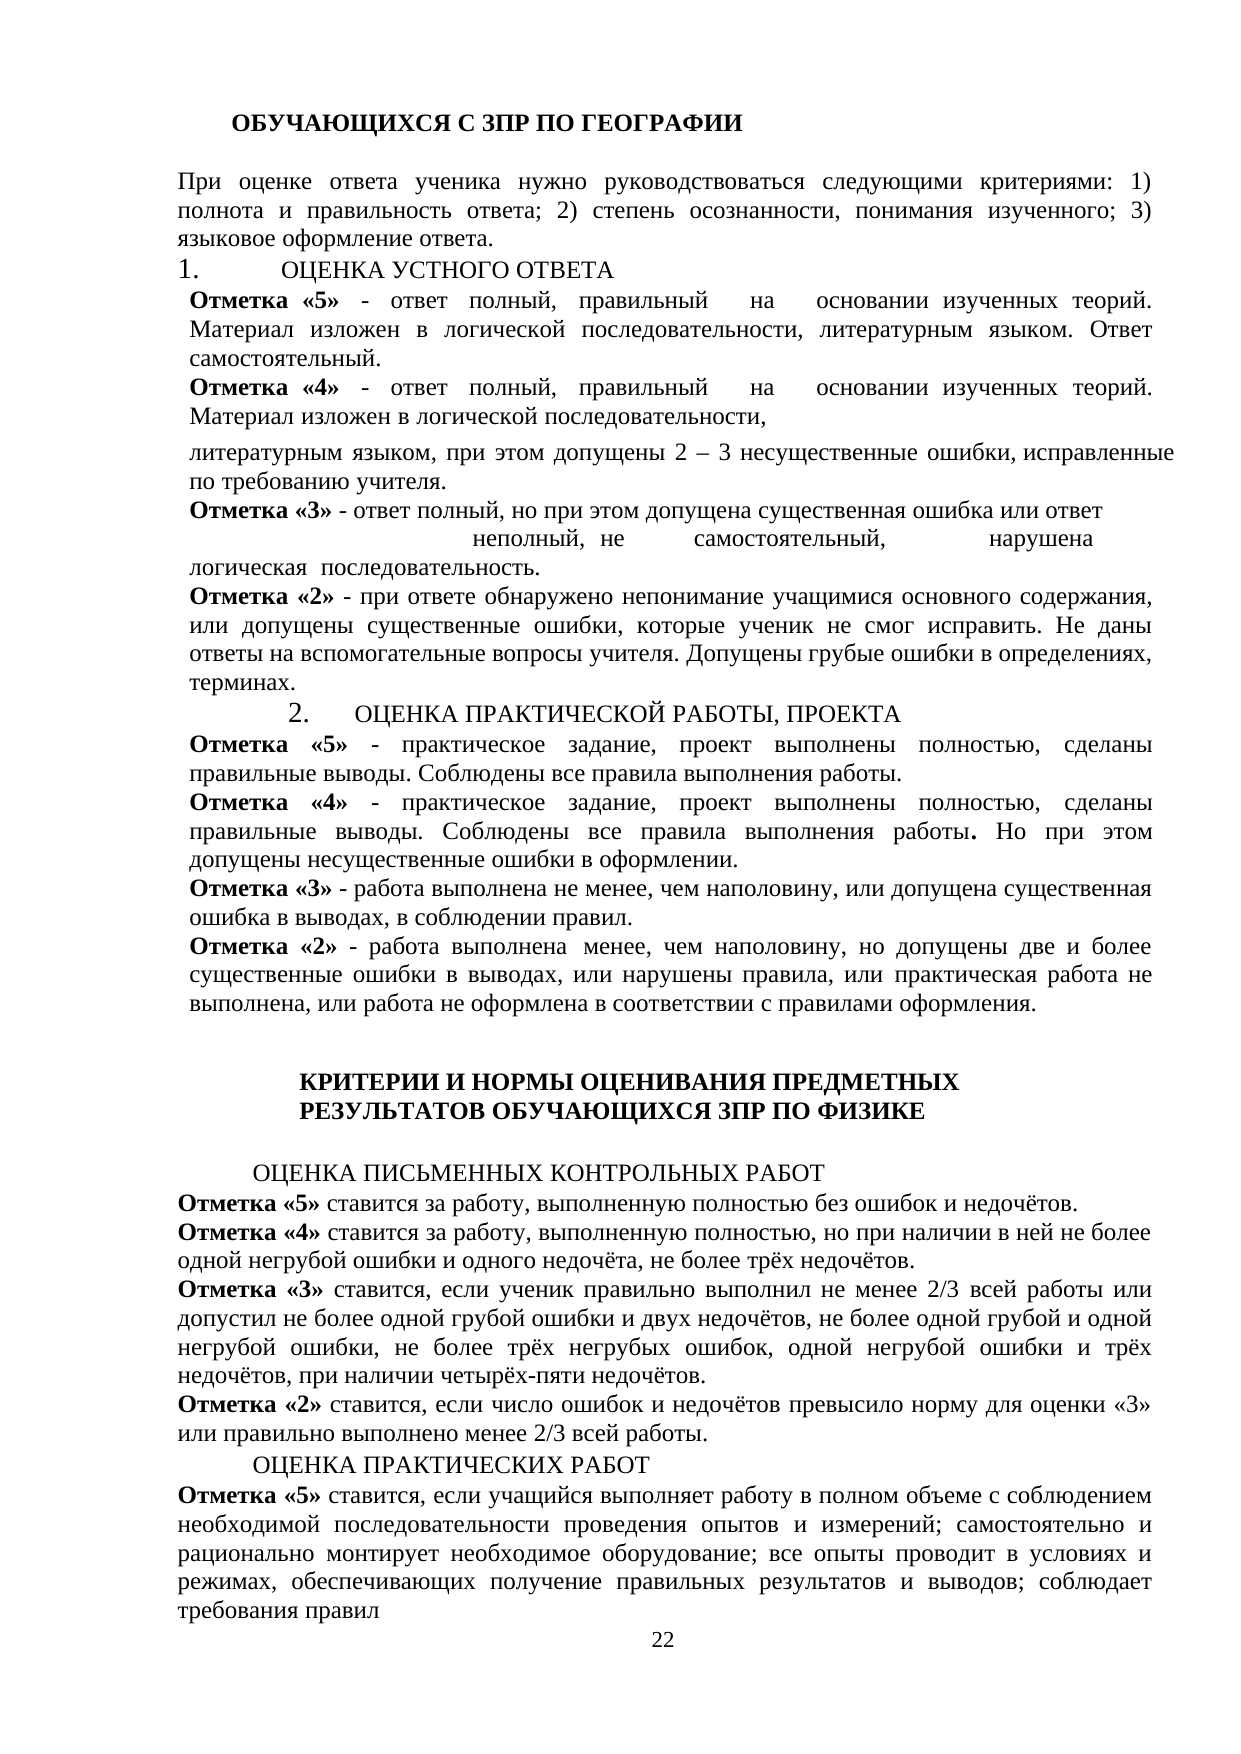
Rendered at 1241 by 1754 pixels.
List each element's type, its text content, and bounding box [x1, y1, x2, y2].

text ОЦЕНКА ПИСЬМЕННЫХ КОНТРОЛЬНЫХ РАБОТ [252, 1154, 1196, 1188]
text Отметка «4» - практическое задание, проект выполнены полностью, сделаны правильные выводы. Соблюдены все правила выполнения работы. Но при этом допущены несущественные ошибки в оформлении. [189, 787, 1153, 873]
text литературным языком, при этом допущены 2 – 3 несущественные ошибки, исправленные по требованию учителя. [189, 437, 1196, 495]
text Отметка «5» - ответ полный, правильный на основании изученных теорий. Материал изложен в логической последовательности, литературным языком. Ответ самостоятельный. [189, 286, 1152, 372]
text Отметка «2» - при ответе обнаружено непонимание учащимися основного содержания, или допущены существенные ошибки, которые ученик не смог исправить. Не даны ответы на вспомогательные вопросы учителя. Допущены грубые ошибки в определениях, терминах. [189, 581, 1152, 696]
text Отметка «4» ставится за работу, выполненную полностью, но при наличии в ней не более одной негрубой ошибки и одного недочёта, не более трёх недочётов. [177, 1217, 1152, 1274]
subtitle КРИТЕРИИ И НОРМЫ ОЦЕНИВАНИЯ ПРЕДМЕТНЫХ РЕЗУЛЬТАТОВ ОБУЧАЮЩИХСЯ ЗПР ПО ФИЗИКЕ [299, 1067, 1051, 1124]
text При оценке ответа ученика нужно руководствоваться следующими критериями: 1) полнота и правильность ответа; 2) степень осознанности, понимания изученного; 3) языковое оформление ответа. [177, 166, 1151, 252]
list ОЦЕНКА УСТНОГО ОТВЕТА [177, 252, 1196, 286]
text Отметка «3» - ответ полный, но при этом допущена существенная ошибка или ответ неполный, не самостоятельный, нарушена логическая последовательность. [189, 495, 1136, 581]
text Отметка «5» ставится за работу, выполненную полностью без ошибок и недочётов. [177, 1188, 1152, 1217]
text Отметка «2» - работа выполнена менее, чем наполовину, но допущены две и более существенные ошибки в выводах, или нарушены правила, или практическая работа не выполнена, или работа не оформлена в соответствии с правилами оформления. [189, 931, 1152, 1017]
text Отметка «3» - работа выполнена не менее, чем наполовину, или допущена существенная ошибка в выводах, в соблюдении правил. [189, 873, 1152, 931]
text Отметка «4» - ответ полный, правильный на основании изученных теорий. Материал изложен в логической последовательности, [189, 372, 1153, 429]
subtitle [231, 108, 1196, 137]
text Отметка «2» ставится, если число ошибок и недочётов превысило норму для оценки «3» или правильно выполнено менее 2/3 всей работы. [177, 1389, 1152, 1447]
text Отметка «3» ставится, если ученик правильно выполнил не менее 2/3 всей работы или допустил не более одной грубой ошибки и двух недочётов, не более одной грубой и одной негрубой ошибки, не более трёх негрубых ошибок, одной негрубой ошибки и трёх недочётов, при наличии четырёх-пяти недочётов. [177, 1274, 1152, 1389]
text ОЦЕНКА ПРАКТИЧЕСКИХ РАБОТ [252, 1447, 1196, 1480]
text Отметка «5» - практическое задание, проект выполнены полностью, сделаны правильные выводы. Соблюдены все правила выполнения работы. [189, 729, 1153, 787]
text Отметка «5» ставится, если учащийся выполняет работу в полном объеме с соблюдением необходимой последовательности проведения опытов и измерений; самостоятельно и рационально монтирует необходимое оборудование; все опыты проводит в условиях и режимах, обеспечивающих получение правильных результатов и выводов; соблюдает требования правил [177, 1480, 1152, 1624]
list ОЦЕНКА ПРАКТИЧЕСКОЙ РАБОТЫ, ПРОЕКТА [288, 696, 1196, 729]
